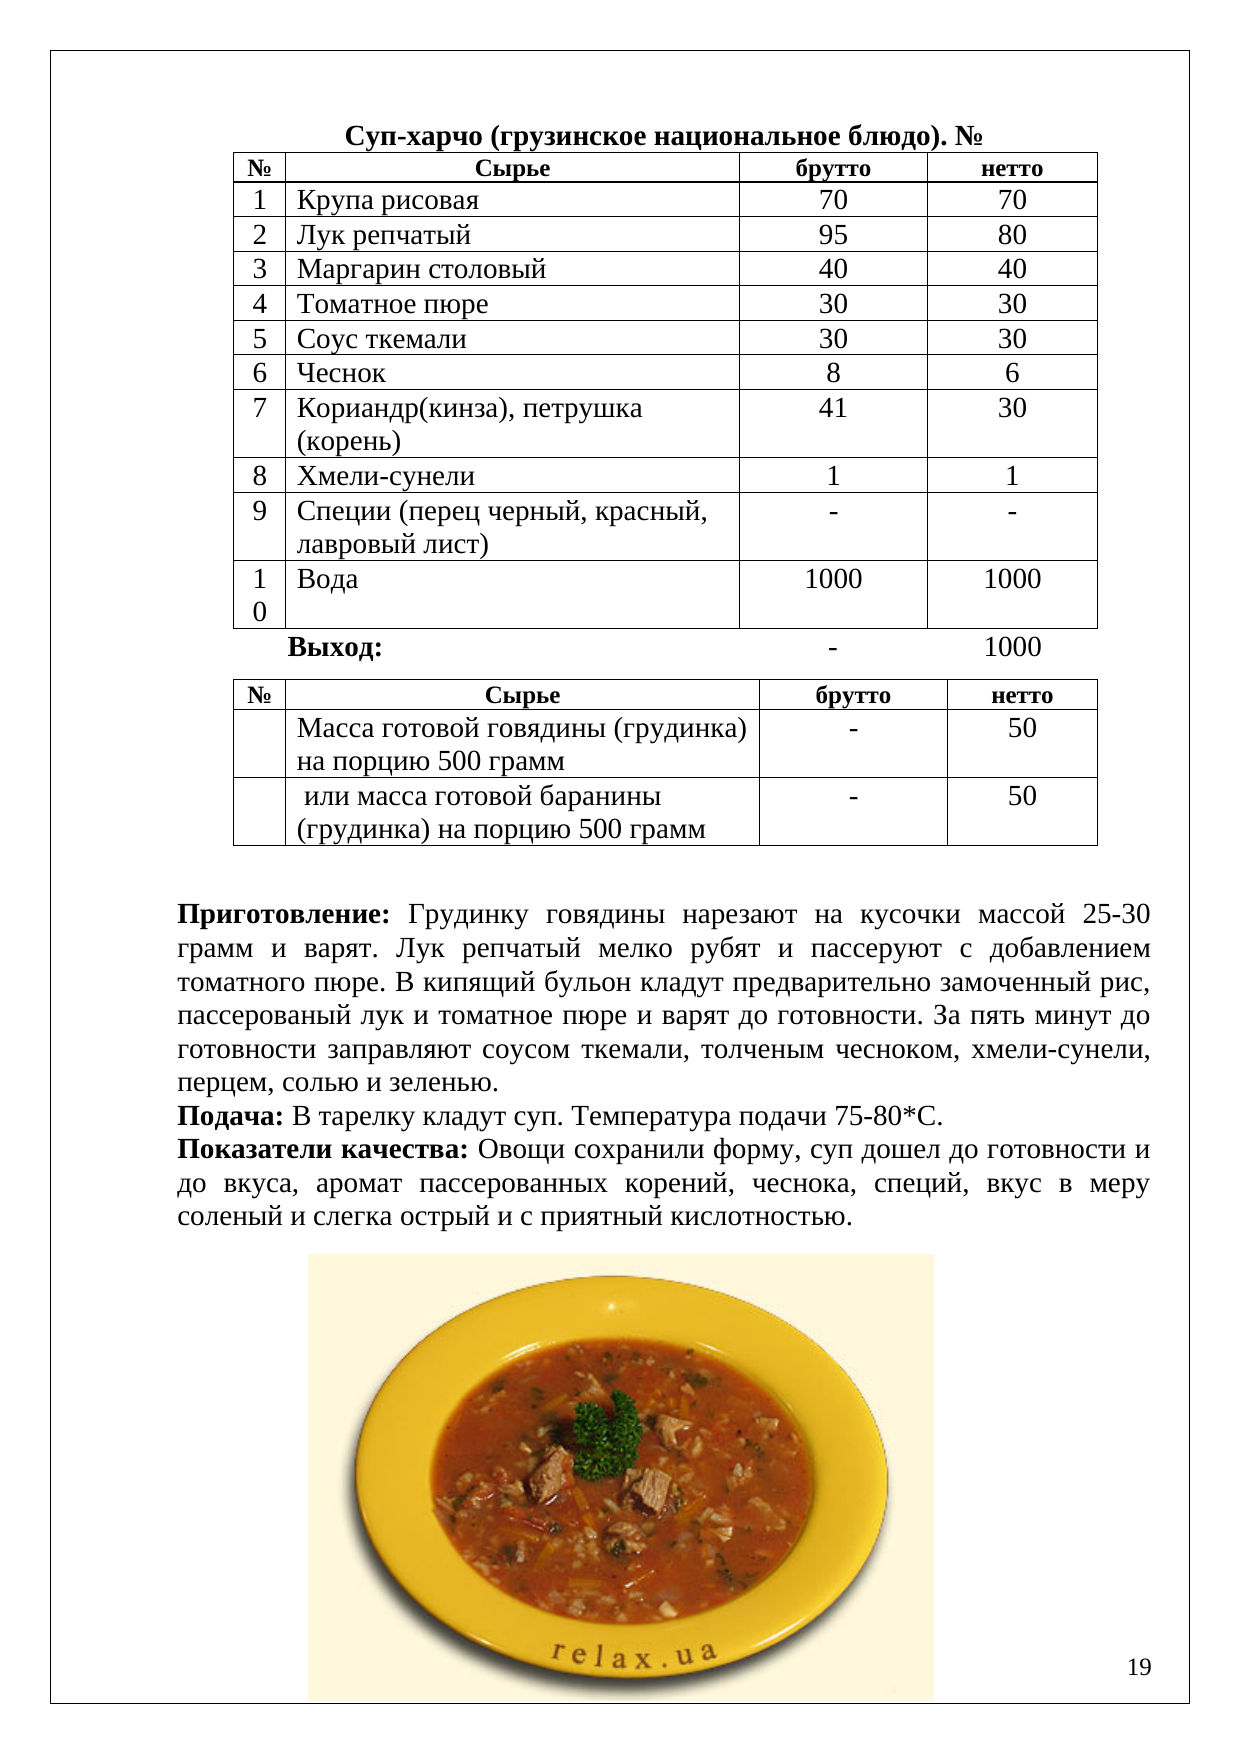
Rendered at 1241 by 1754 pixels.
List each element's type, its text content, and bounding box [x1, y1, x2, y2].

table_header нетто [948, 680, 1097, 709]
picture [308, 1254, 934, 1701]
table_cell 80 [928, 217, 1097, 251]
table_cell Соус ткемали [286, 321, 739, 354]
table_cell Кориандр(кинза), петрушка (корень) [286, 390, 739, 457]
table_header Сырье [286, 153, 739, 181]
table_cell Лук репчатый [286, 217, 739, 251]
table_cell Масса готовой говядины (грудинка) на порцию 500 грамм [286, 710, 759, 777]
table_cell 1 [234, 183, 285, 216]
table_cell 6 [234, 355, 285, 389]
table_header нетто [928, 153, 1097, 181]
table_cell [234, 778, 285, 845]
table_cell - [760, 710, 947, 777]
text Подача: В тарелку кладут суп. Температура подачи 75-80*С. [177, 1098, 1152, 1131]
table_header брутто [740, 153, 927, 181]
table_cell 70 [928, 183, 1097, 216]
table_cell Хмели-сунели [286, 458, 739, 492]
table_cell 1000 [740, 561, 927, 628]
text Показатели качества: Овощи сохранили форму, суп дошел до готовности и до вкуса, аромат пассерованных корений, чеснока, специй, вкус в меру соленый и слегка острый и с приятный кислотностью. [177, 1131, 1152, 1232]
table_header № [234, 153, 285, 181]
table_cell 2 [234, 217, 285, 251]
table_cell 5 [234, 321, 285, 354]
table_cell 40 [928, 252, 1097, 285]
table_cell - [760, 778, 947, 845]
table_cell 30 [928, 321, 1097, 354]
table_cell или масса готовой баранины (грудинка) на порцию 500 грамм [286, 778, 759, 845]
table_cell 1 [740, 458, 927, 492]
table_cell 50 [948, 710, 1097, 777]
text Приготовление: Грудинку говядины нарезают на кусочки массой 25-30 грамм и варят. Лук репчатый мелко рубят и пассеруют с добавлением томатного пюре. В кипящий бульон кладут предварительно замоченный рис, пассерованый лук и томатное пюре и варят до готовности. За пять минут до готовности заправляют соусом ткемали, толченым чесноком, хмели-сунели, перцем, солью и зеленью. [177, 897, 1152, 1098]
table_cell Томатное пюре [286, 286, 739, 320]
table_cell 8 [740, 355, 927, 389]
table_cell 50 [948, 778, 1097, 845]
table_cell Крупа рисовая [286, 183, 739, 216]
table_cell 30 [740, 286, 927, 320]
table_cell 30 [928, 286, 1097, 320]
table_header № [234, 680, 285, 709]
subtitle Суп-харчо (грузинское национальное блюдо). № [177, 118, 1152, 152]
table_header брутто [760, 680, 947, 709]
table_cell 1000 [928, 561, 1097, 628]
table_cell - [740, 493, 927, 560]
table_cell 10 [234, 561, 285, 628]
table_cell 3 [234, 252, 285, 285]
table_cell 70 [740, 183, 927, 216]
table_cell 8 [234, 458, 285, 492]
table_cell [234, 710, 285, 777]
table_cell 95 [740, 217, 927, 251]
table_cell 40 [740, 252, 927, 285]
table_cell 7 [234, 390, 285, 457]
table_cell Вода [286, 561, 739, 628]
table_cell 30 [928, 390, 1097, 457]
table_cell Чеснок [286, 355, 739, 389]
subtitle Выход: - 1000 [177, 629, 1152, 662]
table_cell 30 [740, 321, 927, 354]
table_cell 4 [234, 286, 285, 320]
table_cell Маргарин столовый [286, 252, 739, 285]
table_cell 9 [234, 493, 285, 560]
table_header Сырье [286, 680, 759, 709]
table_cell - [928, 493, 1097, 560]
table_cell Специи (перец черный, красный, лавровый лист) [286, 493, 739, 560]
table_cell 6 [928, 355, 1097, 389]
table_cell 41 [740, 390, 927, 457]
table_cell 1 [928, 458, 1097, 492]
